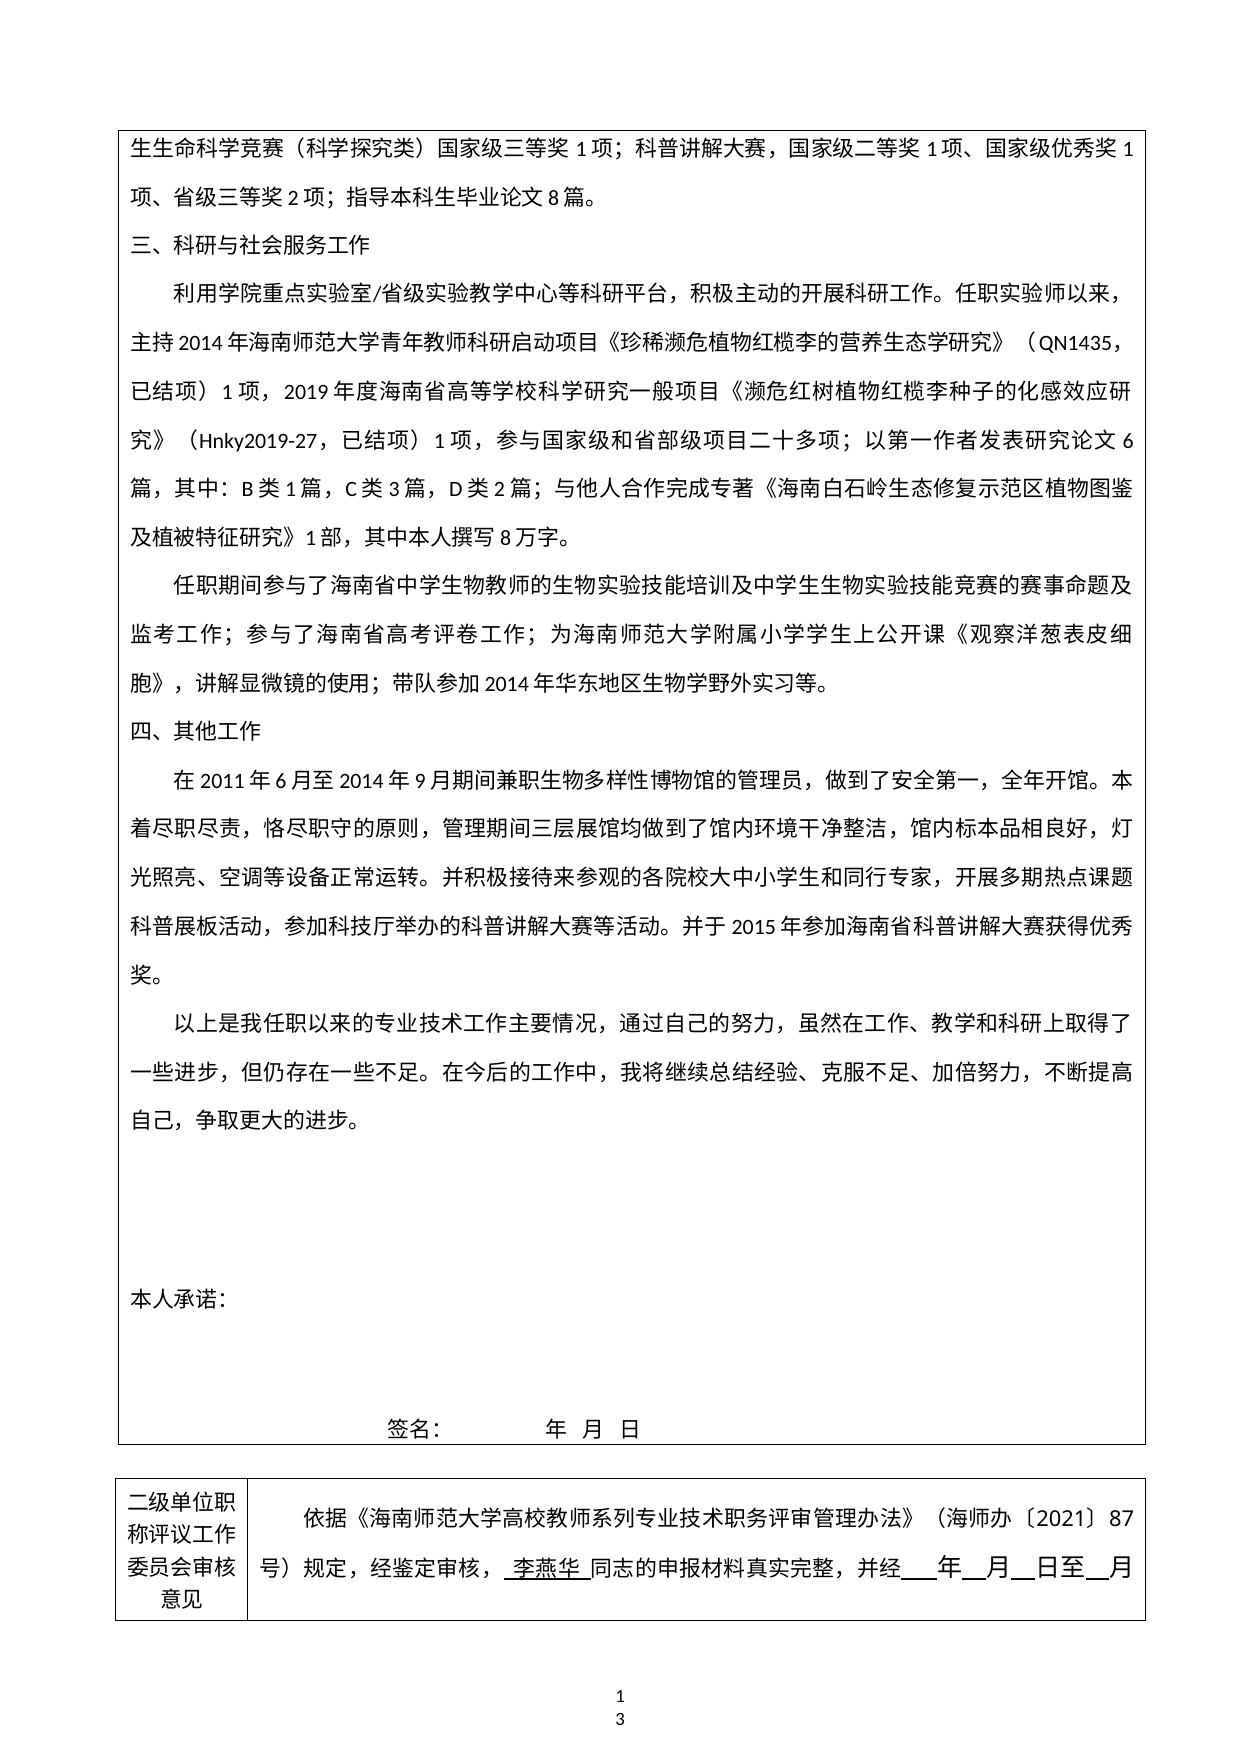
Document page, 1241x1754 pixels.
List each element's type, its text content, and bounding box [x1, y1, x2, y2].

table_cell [119, 131, 1145, 1444]
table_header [248, 1479, 1145, 1620]
table_header 二级单位职称评议工作委员会审核意见 [116, 1479, 247, 1620]
